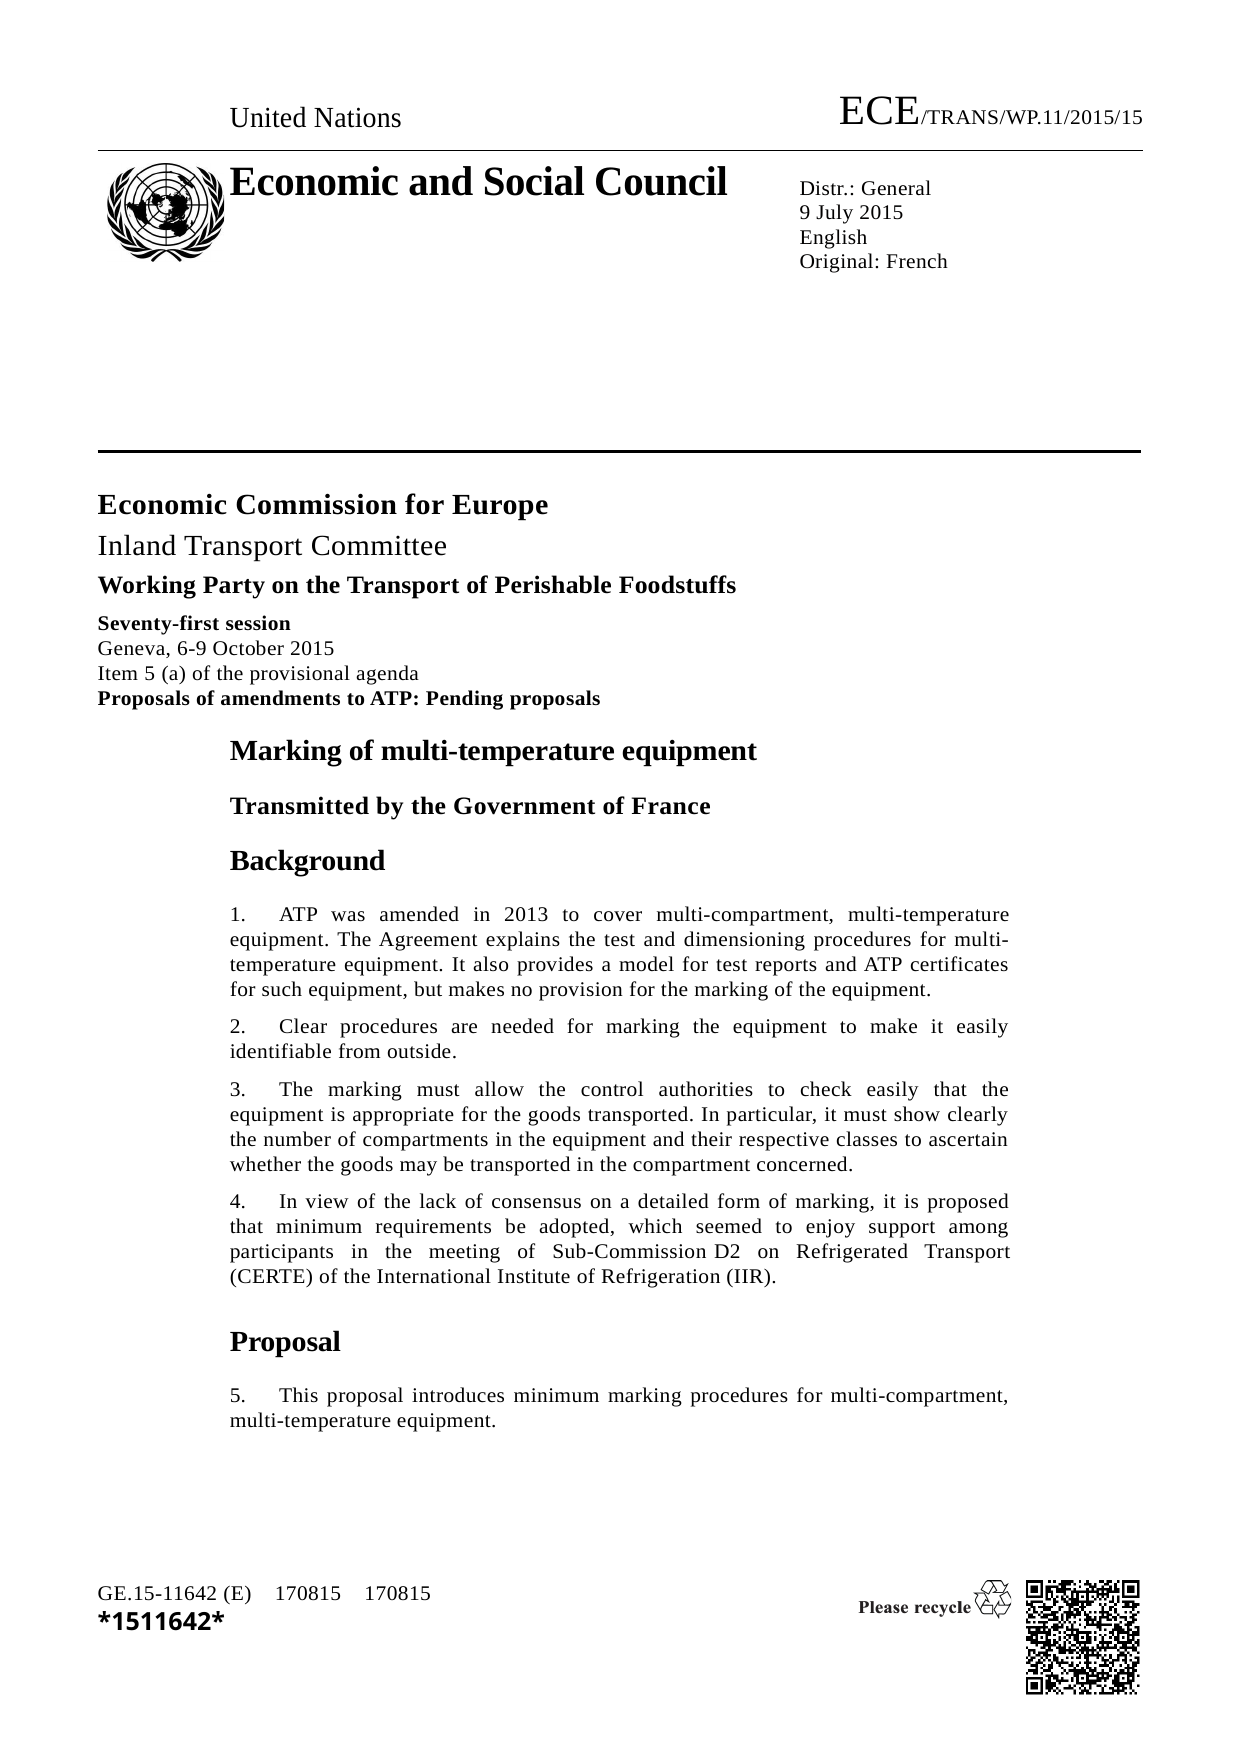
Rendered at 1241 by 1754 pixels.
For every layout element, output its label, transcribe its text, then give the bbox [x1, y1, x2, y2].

picture [1026, 1580, 1140, 1695]
text Seventy-first session [97, 611, 1143, 636]
text Item 5 (a) of the provisional agenda [97, 661, 1143, 686]
text Transmitted by the Government of France [0, 792, 1143, 820]
text 4. In view of the lack of consensus on a detailed form of marking, it is proposed that minimum requirements be adopted, which seemed to enjoy support among participants in the meeting of Sub-Commission D2 on Refrigerated Transport (CERTE) of the International Institute of Refrigeration (IIR). [229, 1189, 1011, 1289]
text Proposals of amendments to ATP: Pending proposals [97, 686, 1143, 711]
text Marking of multi-temperature equipment [97, 736, 1143, 767]
text Background [97, 845, 1143, 876]
text Economic Commission for Europe [97, 492, 1011, 520]
picture [107, 163, 225, 262]
text 2. Clear procedures are needed for marking the equipment to make it easily identifiable from outside. [229, 1014, 1011, 1064]
text Working Party on the Transport of Perishable Foodstuffs [97, 573, 1011, 598]
text Proposal [97, 1326, 1011, 1358]
text 5. This proposal introduces minimum marking procedures for multi-compartment, multi-temperature equipment. [229, 1383, 1011, 1433]
text 1. ATP was amended in 2013 to cover multi-compartment, multi-temperature equipment. The Agreement explains the test and dimensioning procedures for multi-temperature equipment. It also provides a model for test reports and ATP certificates for such equipment, but makes no provision for the marking of the equipment. [229, 901, 1011, 1001]
text 3. The marking must allow the control authorities to check easily that the equipment is appropriate for the goods transported. In particular, it must show clearly the number of compartments in the equipment and their respective classes to ascertain whether the goods may be transported in the compartment concerned. [229, 1076, 1011, 1176]
picture [858, 1580, 1012, 1619]
text Geneva, 6-9 October 2015 [97, 636, 1143, 661]
text Inland Transport Committee [97, 533, 1011, 561]
